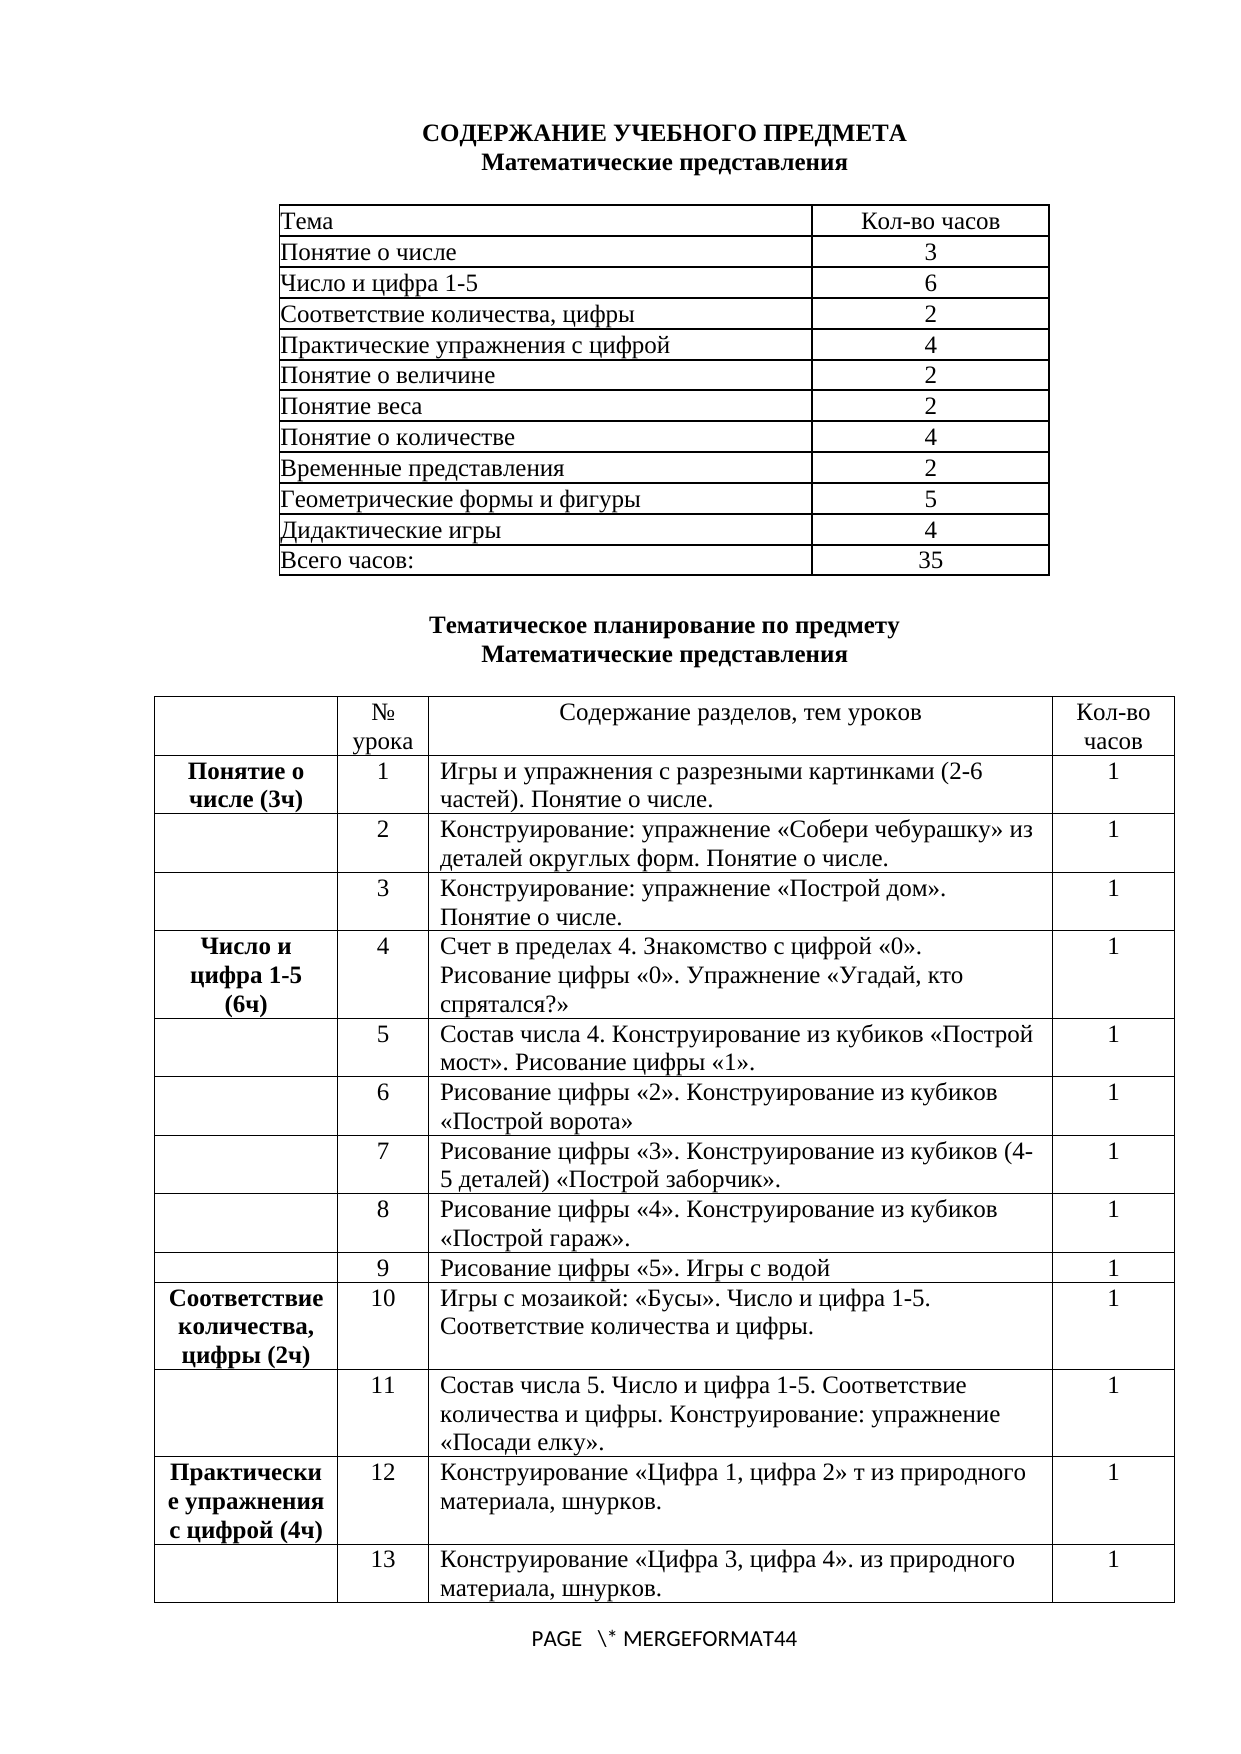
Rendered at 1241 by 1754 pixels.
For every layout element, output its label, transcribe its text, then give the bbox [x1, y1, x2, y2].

table_cell [155, 1253, 337, 1282]
table_cell Конструирование: упражнение «Собери чебурашку» из деталей округлых форм. Понятие о числе. [429, 814, 1052, 872]
table_cell 12 [338, 1457, 428, 1543]
table_cell 1 [1053, 814, 1174, 872]
table_cell 1 [1053, 931, 1174, 1018]
table_cell 35 [813, 546, 1048, 574]
table_cell Геометрические формы и фигуры [280, 484, 811, 513]
table_cell Рисование цифры «5». Игры с водой [429, 1253, 1052, 1282]
table_cell Рисование цифры «2». Конструирование из кубиков «Построй ворота» [429, 1077, 1052, 1135]
table_header [155, 697, 337, 755]
table_cell [155, 1194, 337, 1252]
table_cell Практические упражнения с цифрой [280, 330, 811, 358]
table_header № урока [338, 697, 428, 755]
text Тематическое планирование по предмету [177, 610, 1152, 639]
table_cell 1 [1053, 1136, 1174, 1193]
table_cell 3 [338, 873, 428, 930]
text Математические представления [177, 147, 1152, 176]
table_cell [155, 873, 337, 930]
table_cell 4 [813, 330, 1048, 358]
table_cell 13 [338, 1545, 428, 1602]
table_cell Состав числа 4. Конструирование из кубиков «Построй мост». Рисование цифры «1». [429, 1019, 1052, 1076]
table_cell Конструирование: упражнение «Построй дом». Понятие о числе. [429, 873, 1052, 930]
table_cell 7 [338, 1136, 428, 1193]
table_cell 2 [813, 361, 1048, 389]
table_cell 3 [813, 237, 1048, 266]
table_cell Дидактические игры [280, 515, 811, 543]
table_cell Практические упражнения с цифрой (4ч) [155, 1457, 337, 1543]
table_cell 1 [1053, 756, 1174, 813]
table_cell 5 [813, 484, 1048, 513]
table_cell Игры с мозаикой: «Бусы». Число и цифра 1-5. Соответствие количества и цифры. [429, 1283, 1052, 1369]
table_cell Игры и упражнения с разрезными картинками (2-6 частей). Понятие о числе. [429, 756, 1052, 813]
table_cell Соответствие количества, цифры (2ч) [155, 1283, 337, 1369]
table_cell 2 [813, 391, 1048, 420]
table_cell 9 [338, 1253, 428, 1282]
table_cell 2 [813, 453, 1048, 482]
table_cell Понятие веса [280, 391, 811, 420]
text СОДЕРЖАНИЕ УЧЕБНОГО ПРЕДМЕТА [177, 118, 1152, 147]
table_cell 6 [338, 1077, 428, 1135]
table_cell Конструирование «Цифра 1, цифра 2» т из природного материала, шнурков. [429, 1457, 1052, 1543]
table_cell Счет в пределах 4. Знакомство с цифрой «0». Рисование цифры «0». Упражнение «Угадай, кто спрятался?» [429, 931, 1052, 1018]
table_cell Число и цифра 1-5 (6ч) [155, 931, 337, 1018]
table_cell Понятие о числе (3ч) [155, 756, 337, 813]
table_cell Понятие о величине [280, 361, 811, 389]
table_cell [155, 814, 337, 872]
table_cell 6 [813, 268, 1048, 297]
table_cell Понятие о количестве [280, 422, 811, 451]
table_cell 4 [813, 422, 1048, 451]
table_cell 2 [813, 299, 1048, 328]
table_cell [155, 1077, 337, 1135]
table_header Кол-во часов [813, 206, 1048, 235]
table_cell Рисование цифры «3». Конструирование из кубиков (4-5 деталей) «Построй заборчик». [429, 1136, 1052, 1193]
table_cell [155, 1370, 337, 1456]
table_cell 1 [338, 756, 428, 813]
text Математические представления [177, 639, 1152, 667]
table_cell 1 [1053, 1194, 1174, 1252]
table_cell [155, 1136, 337, 1193]
table_cell [155, 1019, 337, 1076]
table_header Кол-во часов [1053, 697, 1174, 755]
table_cell Рисование цифры «4». Конструирование из кубиков «Построй гараж». [429, 1194, 1052, 1252]
table_cell Конструирование «Цифра 3, цифра 4». из природного материала, шнурков. [429, 1545, 1052, 1602]
table_cell 1 [1053, 1283, 1174, 1369]
table_cell Временные представления [280, 453, 811, 482]
table_cell 11 [338, 1370, 428, 1456]
table_cell 4 [338, 931, 428, 1018]
table_cell 2 [338, 814, 428, 872]
table_cell Понятие о числе [280, 237, 811, 266]
table_cell Состав числа 5. Число и цифра 1-5. Соответствие количества и цифры. Конструирование: упражнение «Посади елку». [429, 1370, 1052, 1456]
table_cell 8 [338, 1194, 428, 1252]
table_cell Соответствие количества, цифры [280, 299, 811, 328]
table_cell 1 [1053, 1370, 1174, 1456]
table_cell 10 [338, 1283, 428, 1369]
table_header Тема [280, 206, 811, 235]
table_cell [155, 1545, 337, 1602]
table_cell 1 [1053, 1019, 1174, 1076]
table_cell 1 [1053, 1077, 1174, 1135]
table_cell Число и цифра 1-5 [280, 268, 811, 297]
table_cell 5 [338, 1019, 428, 1076]
table_cell 1 [1053, 873, 1174, 930]
table_cell 1 [1053, 1253, 1174, 1282]
table_cell 4 [813, 515, 1048, 543]
table_cell 1 [1053, 1457, 1174, 1543]
table_header Содержание разделов, тем уроков [429, 697, 1052, 755]
table_cell Всего часов: [280, 546, 811, 574]
table_cell 1 [1053, 1545, 1174, 1602]
